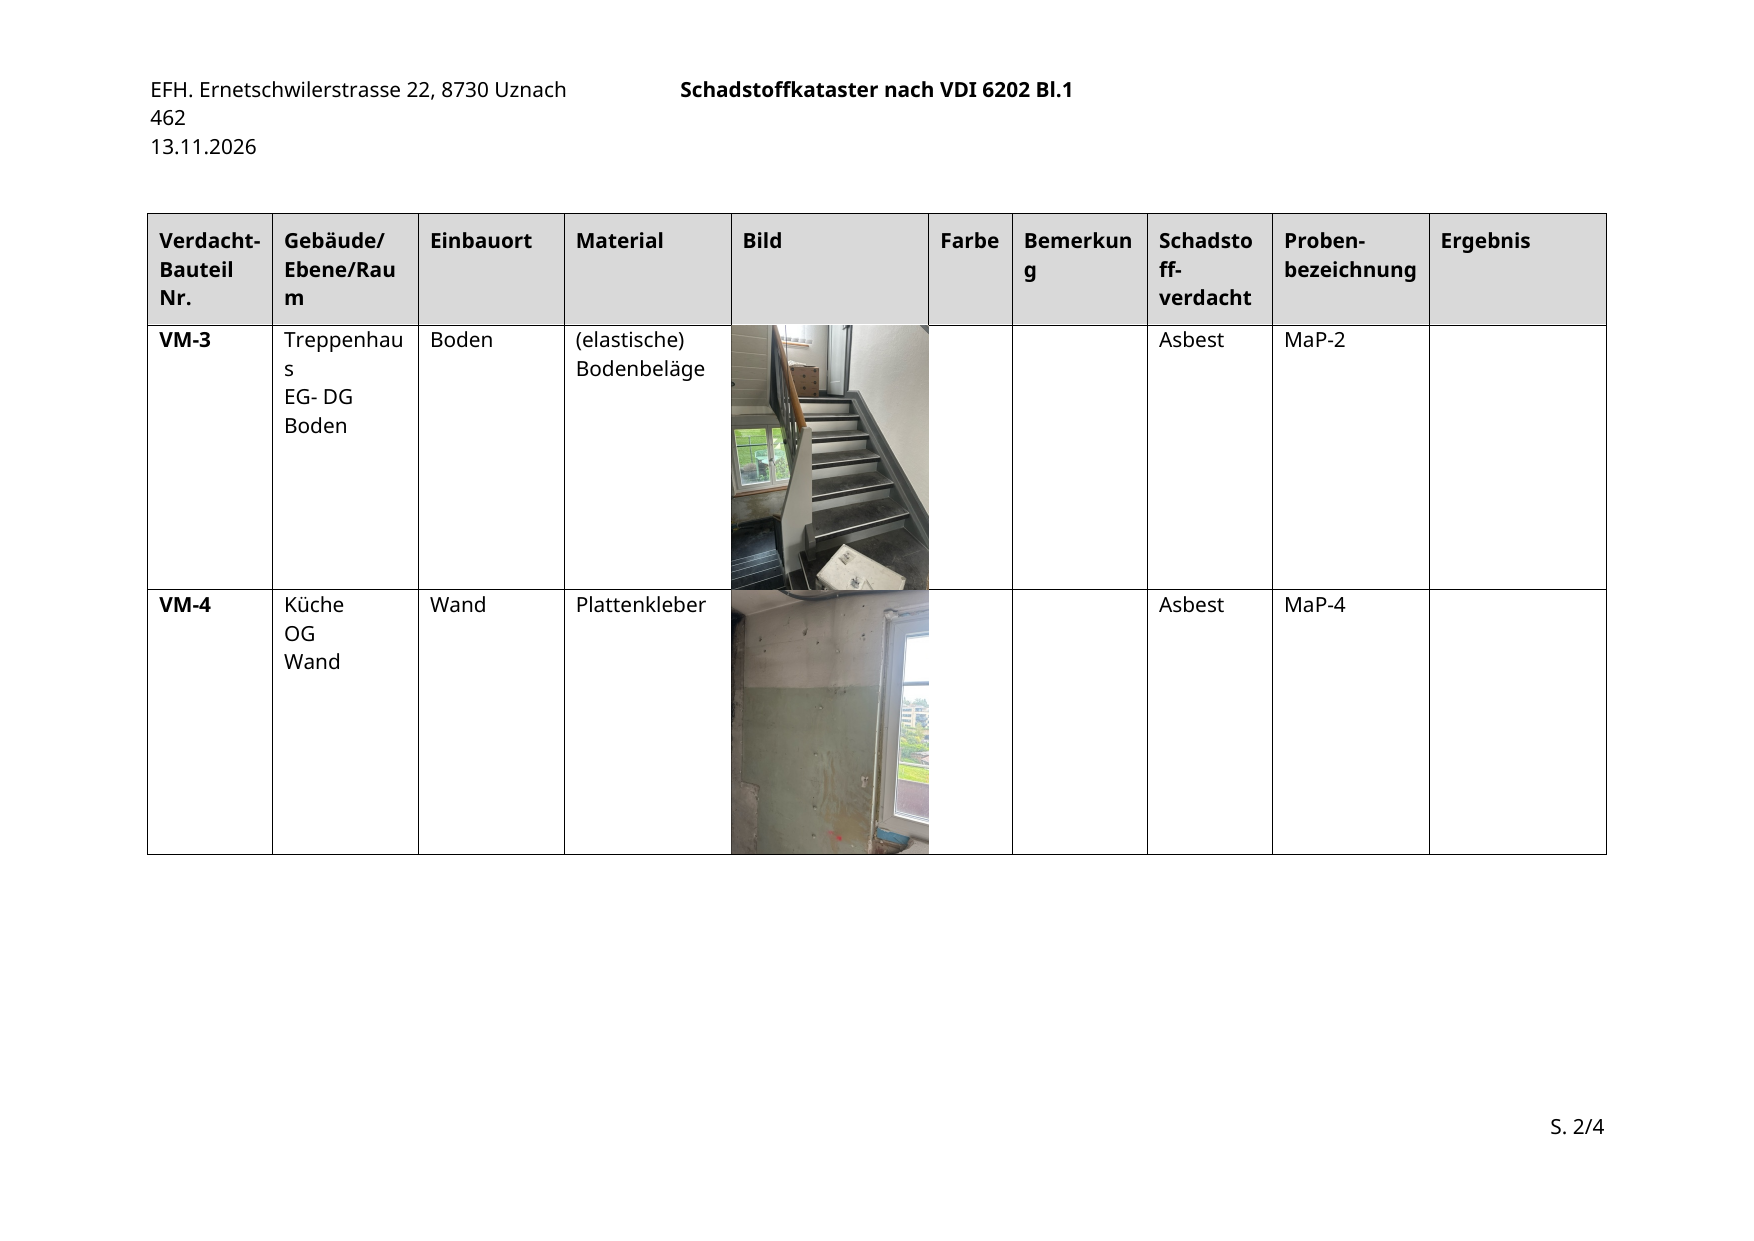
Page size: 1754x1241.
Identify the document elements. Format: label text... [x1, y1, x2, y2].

table_cell [1013, 326, 1147, 589]
table_cell Asbest [1148, 590, 1272, 854]
table_header Material [565, 214, 731, 324]
table_cell VM-4 [148, 590, 272, 854]
table_header Verdacht-Bauteil Nr. [148, 214, 272, 324]
table_cell VM-3 [148, 326, 272, 589]
table_cell Plattenkleber [565, 590, 731, 854]
table_cell Boden [419, 326, 564, 589]
table_cell MaP-4 [1273, 590, 1429, 854]
table_cell [929, 326, 1012, 589]
table_header Ergebnis [1430, 214, 1606, 324]
table_cell Wand [419, 590, 564, 854]
table_cell Küche OG Wand [273, 590, 418, 854]
table_cell [1430, 326, 1606, 589]
table_cell Asbest [1148, 326, 1272, 589]
table_header Bemerkung [1013, 214, 1147, 324]
table_header Farbe [929, 214, 1012, 324]
table_header Gebäude/ Ebene/Raum [273, 214, 418, 324]
table_header Einbauort [419, 214, 564, 324]
table_cell [929, 590, 1012, 854]
table_cell MaP-2 [1273, 326, 1429, 589]
picture [731, 325, 929, 854]
table_cell [1430, 590, 1606, 854]
table_header Bild [732, 214, 928, 324]
table_cell (elastische) Bodenbeläge [565, 326, 731, 589]
table_header Schadstoff-verdacht [1148, 214, 1272, 324]
table_header Proben-bezeichnung [1273, 214, 1429, 324]
table_cell [1013, 590, 1147, 854]
table_cell Treppenhaus EG- DG Boden [273, 326, 418, 589]
